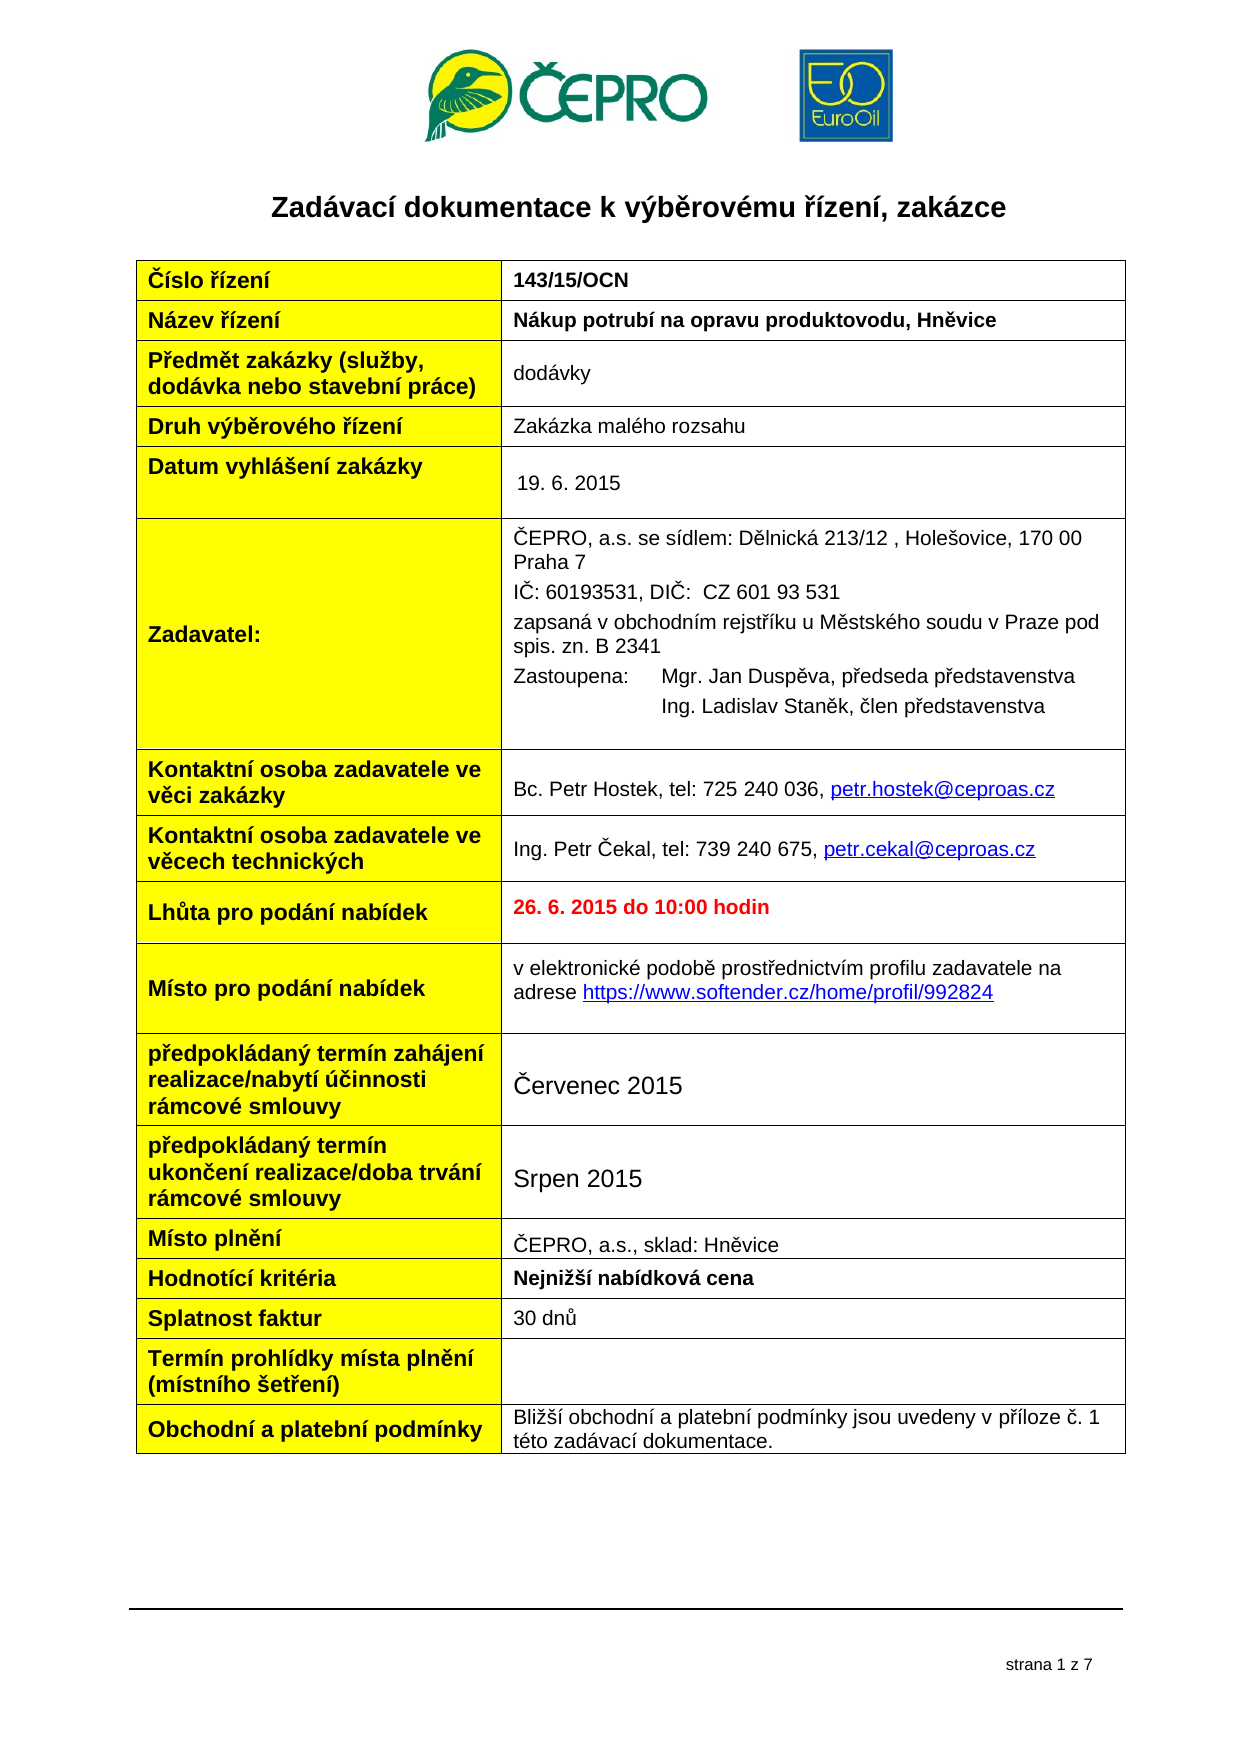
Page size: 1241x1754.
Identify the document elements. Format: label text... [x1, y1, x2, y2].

table_cell Druh výběrového řízení [137, 407, 501, 446]
table_cell Místo pro podání nabídek [137, 944, 501, 1033]
picture [424, 49, 893, 142]
table_cell Červenec 2015 [502, 1034, 1125, 1125]
table_cell 26. 6. 2015 do 10:00 hodin [502, 882, 1125, 942]
table_cell Nejnižší nabídková cena [502, 1259, 1125, 1298]
table_cell Místo plnění [137, 1219, 501, 1258]
text Zadávací dokumentace k výběrovému řízení, zakázce [148, 190, 1122, 223]
table_cell Splatnost faktur [137, 1299, 501, 1337]
table_cell Ing. Petr Čekal, tel: 739 240 675, petr.cekal@ceproas.cz [502, 816, 1125, 881]
table_cell Lhůta pro podání nabídek [137, 882, 501, 942]
table_cell 30 dnů [502, 1299, 1125, 1337]
table_cell [502, 1339, 1125, 1404]
table_cell Název řízení [137, 301, 501, 339]
table_cell v elektronické podobě prostřednictvím profilu zadavatele na adrese https://www.softender.cz/home/profil/992824 [502, 944, 1125, 1033]
table_cell Zakázka malého rozsahu [502, 407, 1125, 446]
table_cell Zadavatel: [137, 519, 501, 748]
table_header 143/15/OCN [502, 261, 1125, 300]
table_cell ČEPRO, a.s., sklad: Hněvice [502, 1219, 1125, 1258]
table_cell Bc. Petr Hostek, tel: 725 240 036, petr.hostek@ceproas.cz [502, 750, 1125, 815]
table_cell předpokládaný termín ukončení realizace/doba trvání rámcové smlouvy [137, 1126, 501, 1218]
table_cell Srpen 2015 [502, 1126, 1125, 1218]
table_cell 19. 6. 2015 [502, 447, 1125, 518]
table_cell ČEPRO, a.s. se sídlem: Dělnická 213/12 , Holešovice, 170 00 Praha 7 IČ: 60193531, DIČ: CZ 601 93 531 zapsaná v obchodním rejstříku u Městského soudu v Praze pod spis. zn. B 2341 Zastoupena: Mgr. Jan Duspěva, předseda představenstva Ing. Ladislav Staněk, člen představenstva [502, 519, 1125, 748]
table_cell Datum vyhlášení zakázky [137, 447, 501, 518]
table_cell předpokládaný termín zahájení realizace/nabytí účinnosti rámcové smlouvy [137, 1034, 501, 1125]
table_header Číslo řízení [137, 261, 501, 300]
table_cell dodávky [502, 341, 1125, 406]
table_cell Hodnotící kritéria [137, 1259, 501, 1298]
table_cell Kontaktní osoba zadavatele ve věci zakázky [137, 750, 501, 815]
table_cell Bližší obchodní a platební podmínky jsou uvedeny v příloze č. 1 této zadávací dokumentace. [502, 1405, 1125, 1453]
table_cell Nákup potrubí na opravu produktovodu, Hněvice [502, 301, 1125, 339]
table_cell Kontaktní osoba zadavatele ve věcech technických [137, 816, 501, 881]
table_cell Předmět zakázky (služby, dodávka nebo stavební práce) [137, 341, 501, 406]
table_cell Termín prohlídky místa plnění (místního šetření) [137, 1339, 501, 1404]
table_cell Obchodní a platební podmínky [137, 1405, 501, 1453]
